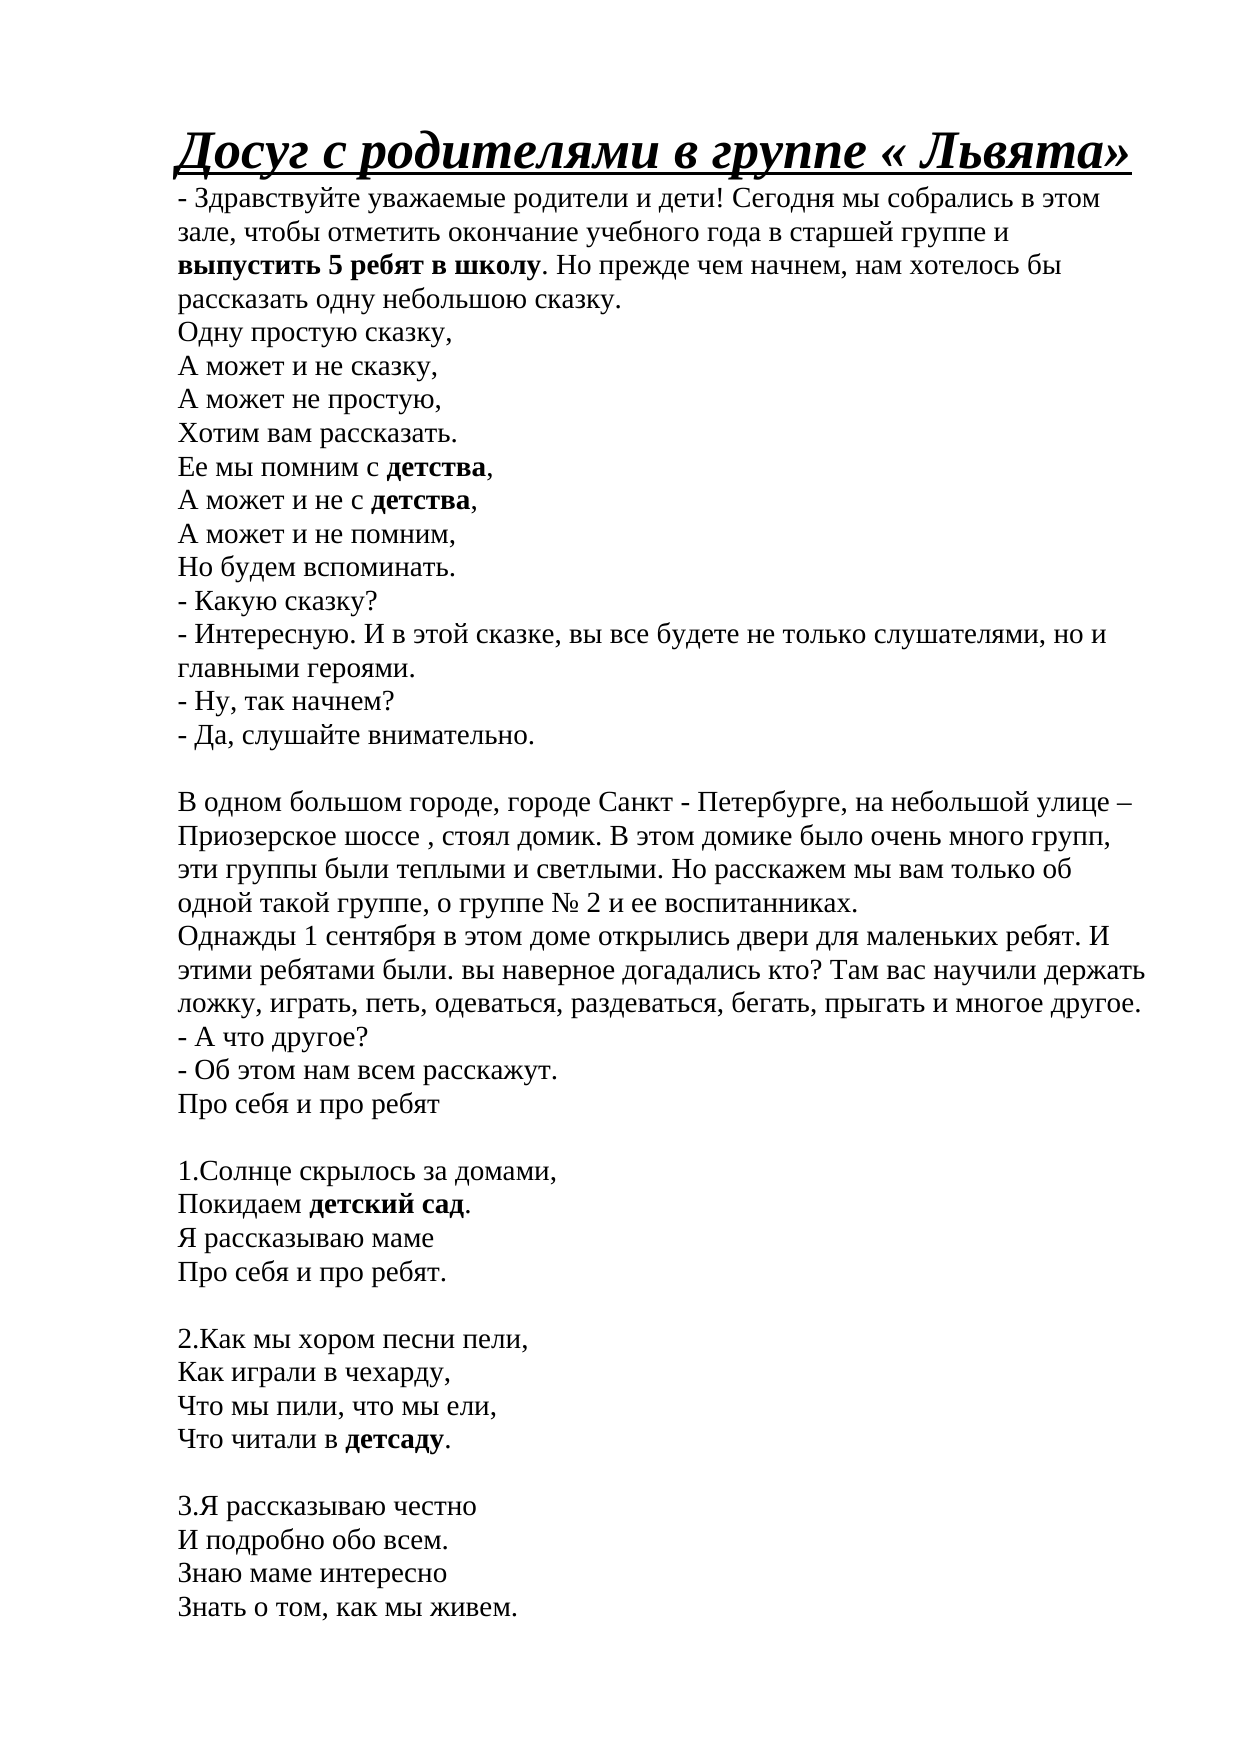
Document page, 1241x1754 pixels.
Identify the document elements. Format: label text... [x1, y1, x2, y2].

text А может и не сказку, [177, 348, 1152, 382]
text Покидаем детский сад. [177, 1187, 1152, 1220]
text Я рассказываю маме [177, 1220, 1152, 1254]
text Однажды 1 сентября в этом доме открылись двери для маленьких ребят. И этими ребятами были. вы наверное догадались кто? Там вас научили держать ложку, играть, петь, одеваться, раздеваться, бегать, прыгать и многое другое. [177, 918, 1152, 1019]
text 2.Как мы хором песни пели, [177, 1321, 1152, 1354]
text - Какую сказку? [177, 583, 1152, 616]
text - Да, слушайте внимательно. [177, 717, 1152, 751]
text - Интересную. И в этой сказке, вы все будете не только слушателями, но и главными героями. [177, 616, 1152, 683]
text И подробно обо всем. [177, 1522, 1152, 1556]
text Про себя и про ребят [177, 1086, 1152, 1119]
text Одну простую сказку, [177, 314, 1152, 348]
text Что читали в детсаду. [177, 1421, 1152, 1455]
text - Ну, так начнем? [177, 683, 1152, 717]
text 1.Солнце скрылось за домами, [177, 1153, 1152, 1187]
text Хотим вам рассказать. [177, 415, 1152, 449]
text А может и не помним, [177, 516, 1152, 549]
text Как играли в чехарду, [177, 1354, 1152, 1388]
text А может и не с детства, [177, 482, 1152, 516]
text Про себя и про ребят. [177, 1254, 1152, 1287]
text Знаю маме интересно [177, 1556, 1152, 1589]
text А может не простую, [177, 382, 1152, 415]
text В одном большом городе, городе Санкт - Петербурге, на небольшой улице – Приозерское шоссе , стоял домик. В этом домике было очень много групп, эти группы были теплыми и светлыми. Но расскажем мы вам только об одной такой группе, о группе № 2 и ее воспитанниках. [177, 784, 1152, 918]
text Знать о том, как мы живем. [177, 1589, 1152, 1623]
text - Здравствуйте уважаемые родители и дети! Сегодня мы собрались в этом зале, чтобы отметить окончание учебного года в старшей группе и выпустить 5 ребят в школу. Но прежде чем начнем, нам хотелось бы рассказать одну небольшою сказку. [177, 180, 1152, 314]
text - А что другое? [177, 1019, 1152, 1052]
text Но будем вспоминать. [177, 549, 1152, 583]
text 3.Я рассказываю честно [177, 1488, 1152, 1522]
text Ее мы помним с детства, [177, 449, 1152, 482]
text - Об этом нам всем расскажут. [177, 1052, 1152, 1086]
text Что мы пили, что мы ели, [177, 1388, 1152, 1421]
text Досуг с родителями в группе « Львята» [177, 118, 1152, 180]
